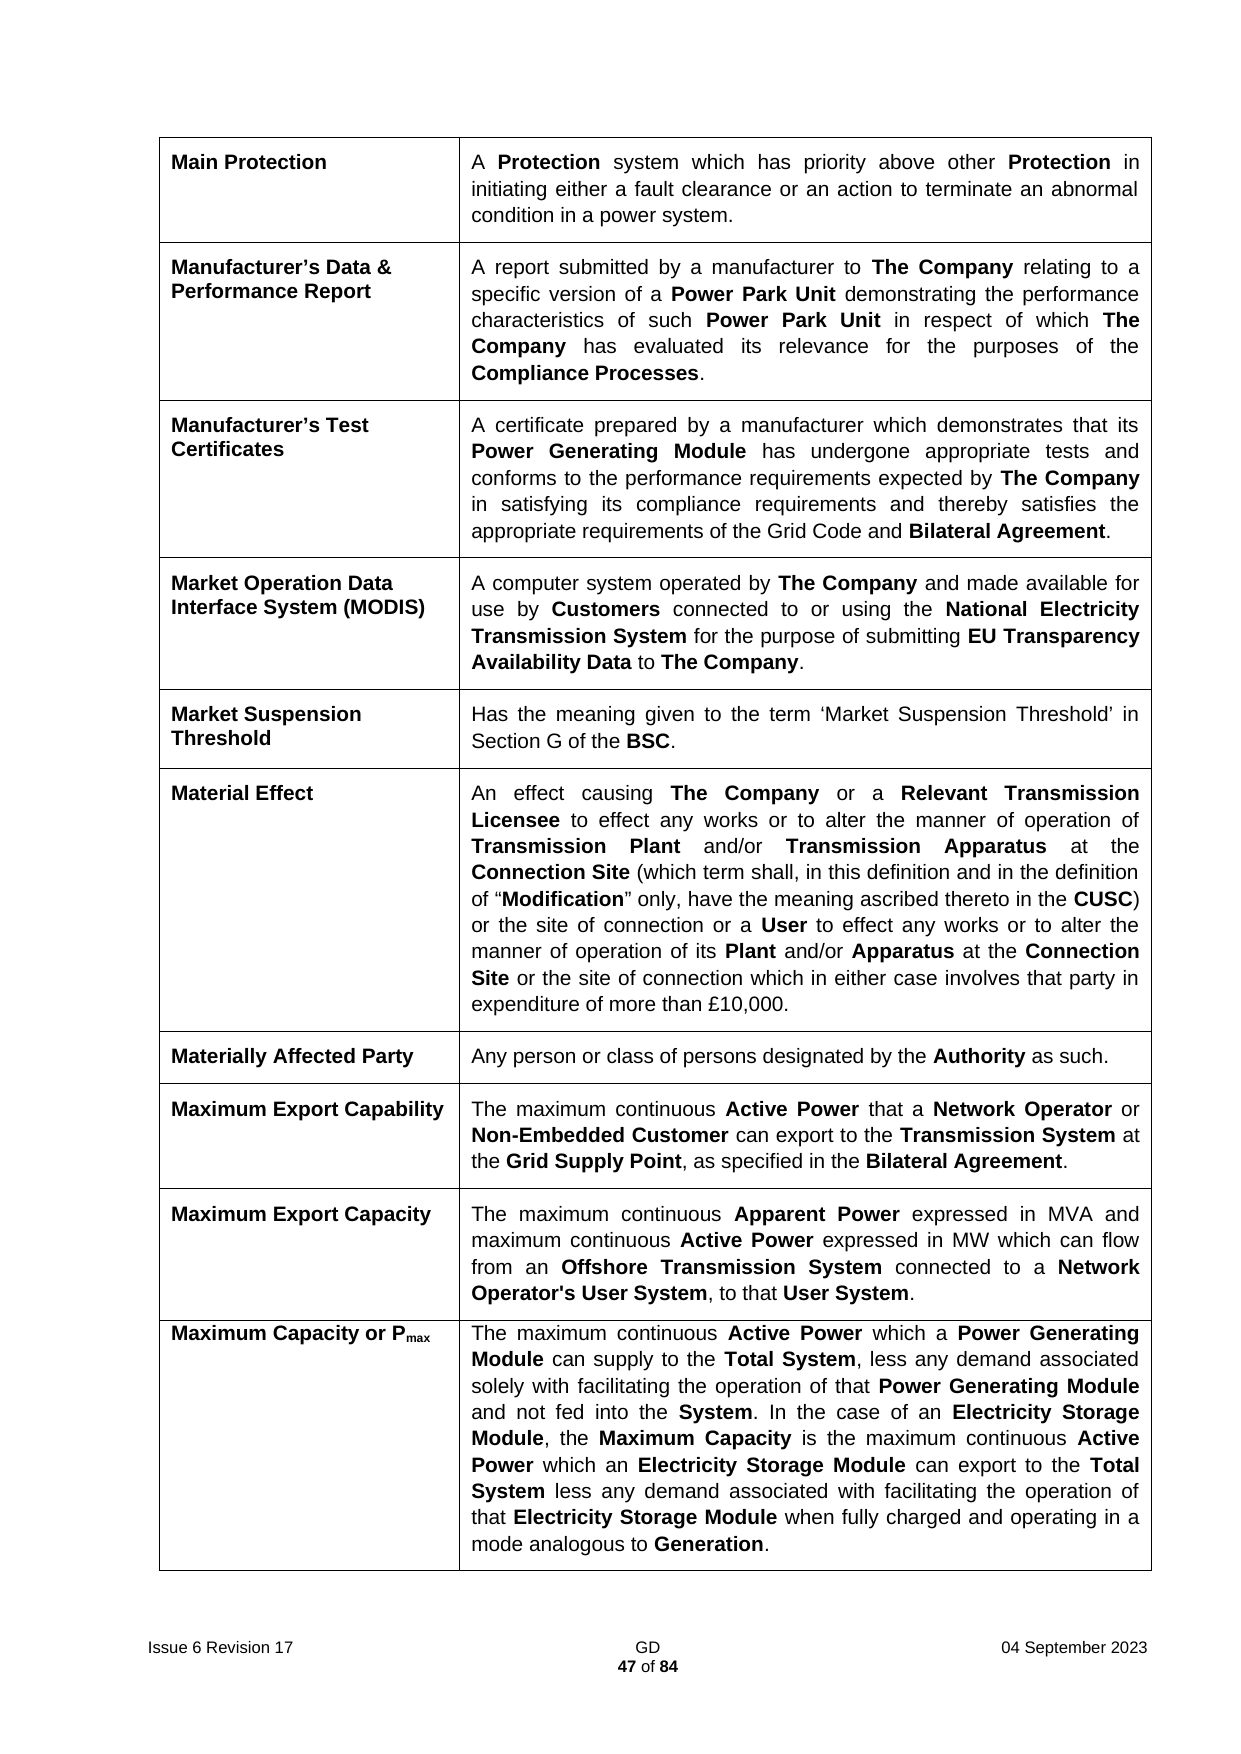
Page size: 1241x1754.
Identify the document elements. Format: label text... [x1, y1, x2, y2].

table_cell The maximum continuous Active Power which a Power Generating Module can supply to the Total System, less any demand associated solely with facilitating the operation of that Power Generating Module and not fed into the System. In the case of an Electricity Storage Module, the Maximum Capacity is the maximum continuous Active Power which an Electricity Storage Module can export to the Total System less any demand associated with facilitating the operation of that Electricity Storage Module when fully charged and operating in a mode analogous to Generation. [460, 1321, 1151, 1570]
table_cell Market Operation Data Interface System (MODIS) [160, 558, 459, 689]
table_cell A computer system operated by The Company and made available for use by Customers connected to or using the National Electricity Transmission System for the purpose of submitting EU Transparency Availability Data to The Company. [460, 558, 1151, 689]
table_cell Maximum Export Capacity [160, 1189, 459, 1320]
table_cell Has the meaning given to the term ‘Market Suspension Threshold’ in Section G of the BSC. [460, 690, 1151, 767]
table_cell Main Protection [160, 138, 459, 242]
table_cell Materially Affected Party [160, 1032, 459, 1083]
table_cell Maximum Capacity or Pmax [160, 1321, 459, 1570]
table_cell A report submitted by a manufacturer to The Company relating to a specific version of a Power Park Unit demonstrating the performance characteristics of such Power Park Unit in respect of which The Company has evaluated its relevance for the purposes of the Compliance Processes. [460, 243, 1151, 399]
table_cell Manufacturer’s Test Certificates [160, 401, 459, 557]
table_cell An effect causing The Company or a Relevant Transmission Licensee to effect any works or to alter the manner of operation of Transmission Plant and/or Transmission Apparatus at the Connection Site (which term shall, in this definition and in the definition of “Modification” only, have the meaning ascribed thereto in the CUSC) or the site of connection or a User to effect any works or to alter the manner of operation of its Plant and/or Apparatus at the Connection Site or the site of connection which in either case involves that party in expenditure of more than £10,000. [460, 769, 1151, 1031]
table_cell A Protection system which has priority above other Protection in initiating either a fault clearance or an action to terminate an abnormal condition in a power system. [460, 138, 1151, 242]
table_cell The maximum continuous Active Power that a Network Operator or Non-Embedded Customer can export to the Transmission System at the Grid Supply Point, as specified in the Bilateral Agreement. [460, 1084, 1151, 1188]
table_cell Maximum Export Capability [160, 1084, 459, 1188]
table_cell A certificate prepared by a manufacturer which demonstrates that its Power Generating Module has undergone appropriate tests and conforms to the performance requirements expected by The Company in satisfying its compliance requirements and thereby satisfies the appropriate requirements of the Grid Code and Bilateral Agreement. [460, 401, 1151, 557]
table_cell Market Suspension Threshold [160, 690, 459, 767]
table_cell Manufacturer’s Data & Performance Report [160, 243, 459, 399]
table_cell Any person or class of persons designated by the Authority as such. [460, 1032, 1151, 1083]
table_cell Material Effect [160, 769, 459, 1031]
table_cell The maximum continuous Apparent Power expressed in MVA and maximum continuous Active Power expressed in MW which can flow from an Offshore Transmission System connected to a Network Operator's User System, to that User System. [460, 1189, 1151, 1320]
